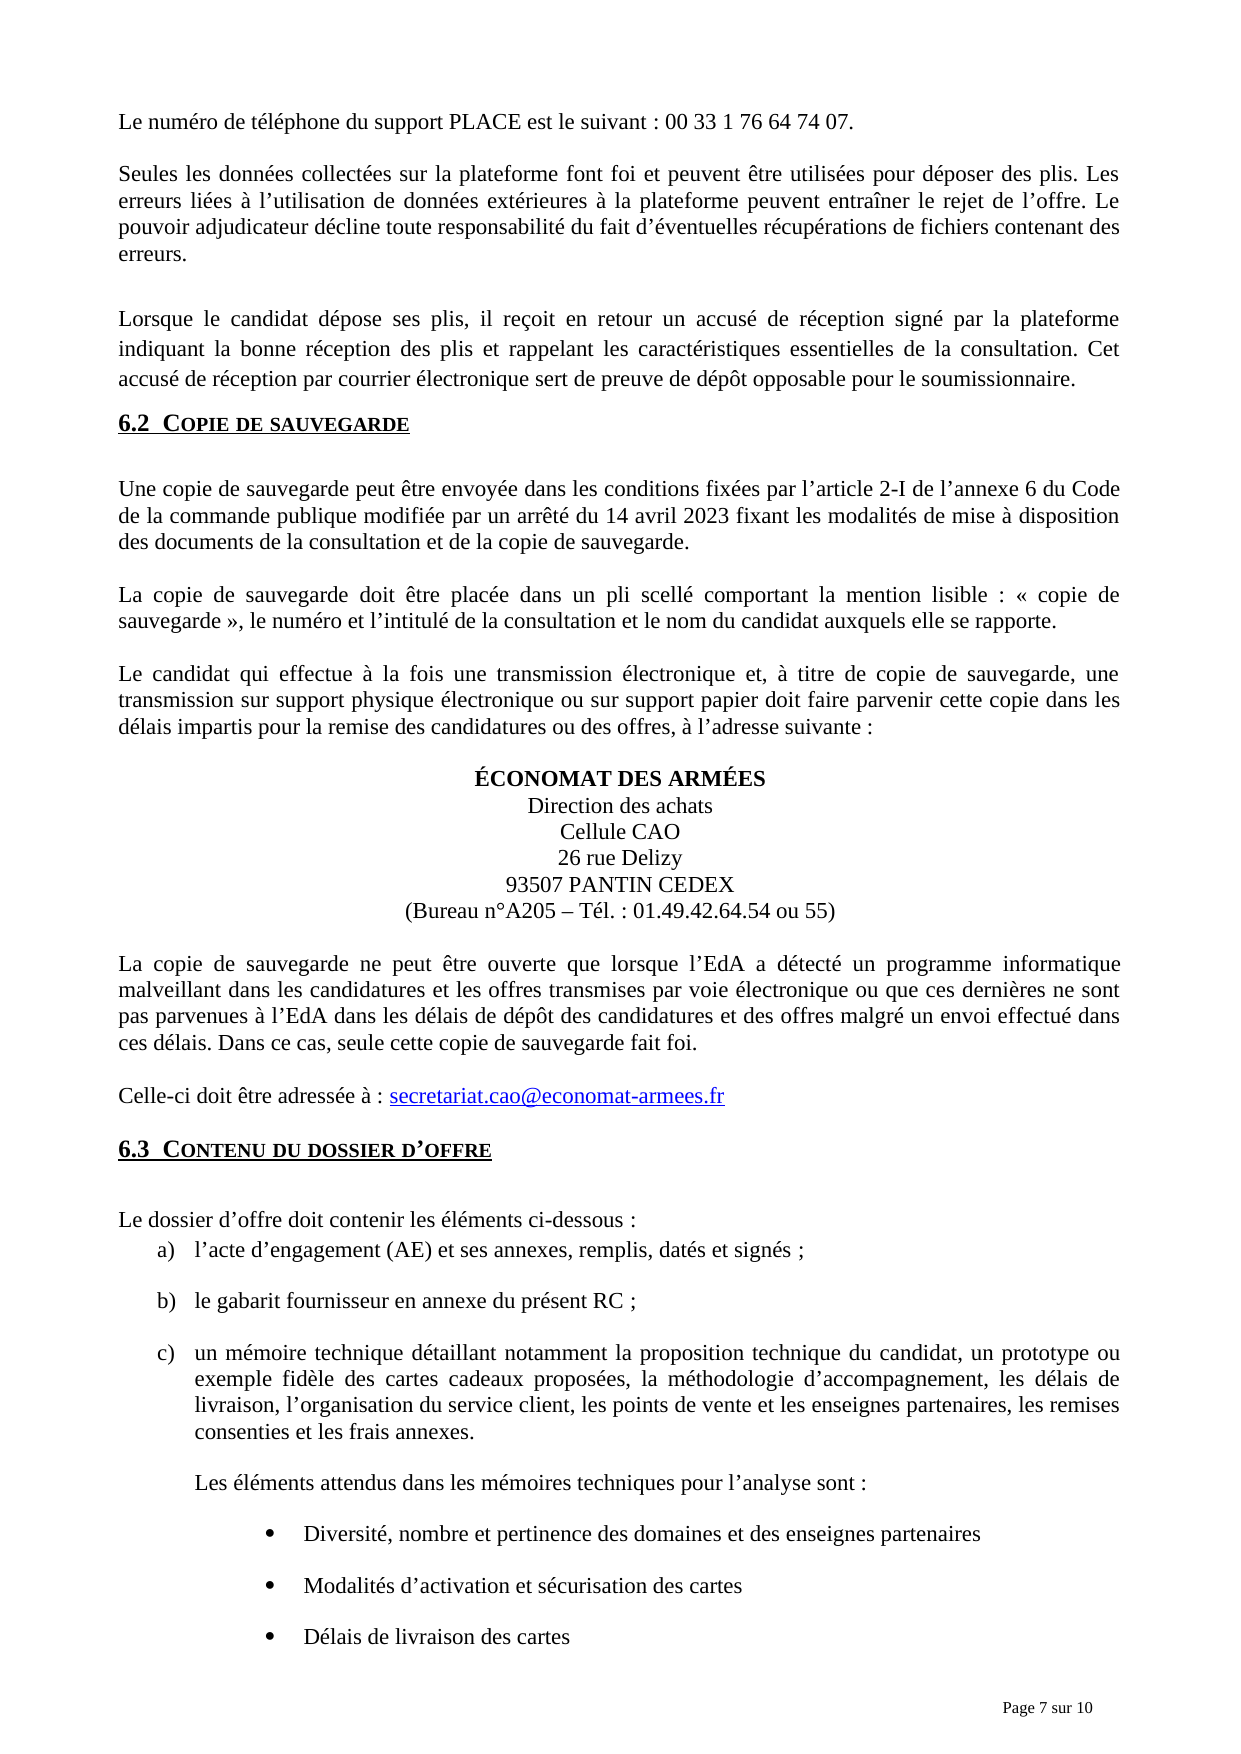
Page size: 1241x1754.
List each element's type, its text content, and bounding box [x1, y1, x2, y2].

text 26 rue Delizy [118, 844, 1122, 871]
text 93507 PANTIN CEDEX [118, 871, 1122, 897]
list Seules les données collectées sur la plateforme font foi et peuvent être utilisées pour déposer des plis. Les erreurs liées à l’utilisation de données extérieures à la plateforme peuvent entraîner le rejet de l’offre. Le pouvoir adjudicateur décline toute responsabilité du fait d’éventuelles récupérations de fichiers contenant des erreurs. [118, 161, 1122, 266]
list Le candidat qui effectue à la fois une transmission électronique et, à titre de copie de sauvegarde, une transmission sur support physique électronique ou sur support papier doit faire parvenir cette copie dans les délais impartis pour la remise des candidatures ou des offres, à l’adresse suivante : [118, 660, 1122, 739]
list Délais de livraison des cartes [266, 1623, 1122, 1649]
text Le dossier d’offre doit contenir les éléments ci-dessous : [118, 1206, 1122, 1232]
text Cellule CAO [118, 818, 1122, 844]
list un mémoire technique détaillant notamment la proposition technique du candidat, un prototype ou exemple fidèle des cartes cadeaux proposées, la méthodologie d’accompagnement, les délais de livraison, l’organisation du service client, les points de vente et les enseignes partenaires, les remises consenties et les frais annexes. [157, 1339, 1122, 1444]
list Les éléments attendus dans les mémoires techniques pour l’analyse sont : [194, 1469, 1122, 1496]
list Modalités d’activation et sécurisation des cartes [266, 1572, 1122, 1598]
text Le numéro de téléphone du support PLACE est le suivant : 00 33 1 76 64 74 07. [118, 108, 1122, 134]
text Lorsque le candidat dépose ses plis, il reçoit en retour un accusé de réception signé par la plateforme indiquant la bonne réception des plis et rappelant les caractéristiques essentielles de la consultation. Cet accusé de réception par courrier électronique sert de preuve de dépôt opposable pour le soumissionnaire. [118, 305, 1122, 392]
text Direction des achats [118, 792, 1122, 818]
list le gabarit fournisseur en annexe du présent RC ; [157, 1287, 1122, 1314]
list Une copie de sauvegarde peut être envoyée dans les conditions fixées par l’article 2-I de l’annexe 6 du Code de la commande publique modifiée par un arrêté du 14 avril 2023 fixant les modalités de mise à disposition des documents de la consultation et de la copie de sauvegarde. [118, 476, 1122, 554]
list La copie de sauvegarde ne peut être ouverte que lorsque l’EdA a détecté un programme informatique malveillant dans les candidatures et les offres transmises par voie électronique ou que ces dernières ne sont pas parvenues à l’EdA dans les délais de dépôt des candidatures et des offres malgré un envoi effectué dans ces délais. Dans ce cas, seule cette copie de sauvegarde fait foi. [118, 950, 1122, 1055]
text Celle-ci doit être adressée à : secretariat.cao@economat-armees.fr [118, 1082, 1122, 1108]
subtitle 6.2 Copie de sauvegarde [118, 408, 1122, 437]
text (Bureau n°A205 – Tél. : 01.49.42.64.54 ou 55) [118, 897, 1122, 923]
list La copie de sauvegarde doit être placée dans un pli scellé comportant la mention lisible : « copie de sauvegarde », le numéro et l’intitulé de la consultation et le nom du candidat auxquels elle se rapporte. [118, 581, 1122, 634]
list Diversité, nombre et pertinence des domaines et des enseignes partenaires [266, 1521, 1122, 1547]
text ÉCONOMAT DES ARMÉES [118, 765, 1122, 792]
subtitle 6.3 Contenu du dossier d’offre [118, 1134, 1122, 1163]
list l’acte d’engagement (AE) et ses annexes, remplis, datés et signés ; [157, 1236, 1122, 1262]
